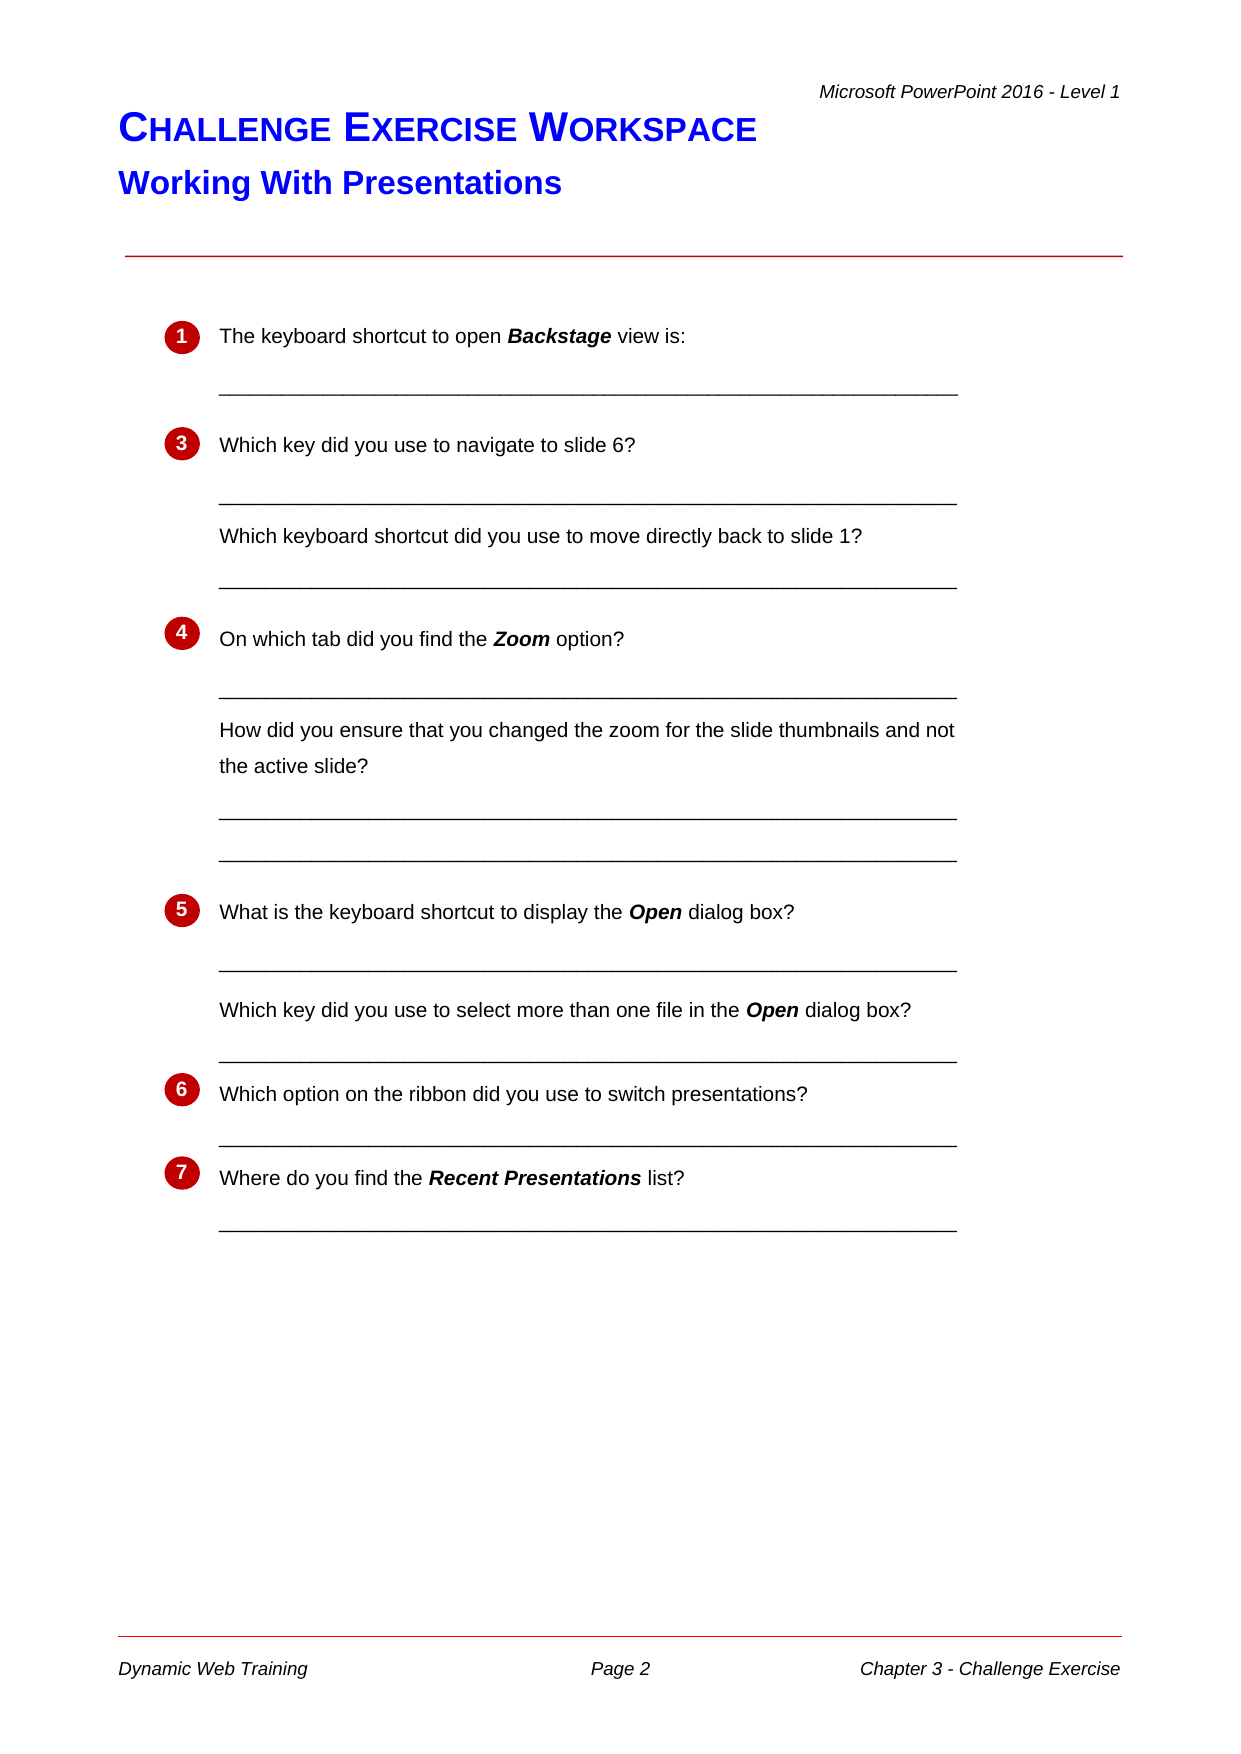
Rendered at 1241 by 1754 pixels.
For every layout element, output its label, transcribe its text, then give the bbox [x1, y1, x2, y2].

text Working With Presentations [118, 163, 1122, 202]
subtitle Challenge Exercise Workspace [118, 103, 1122, 151]
